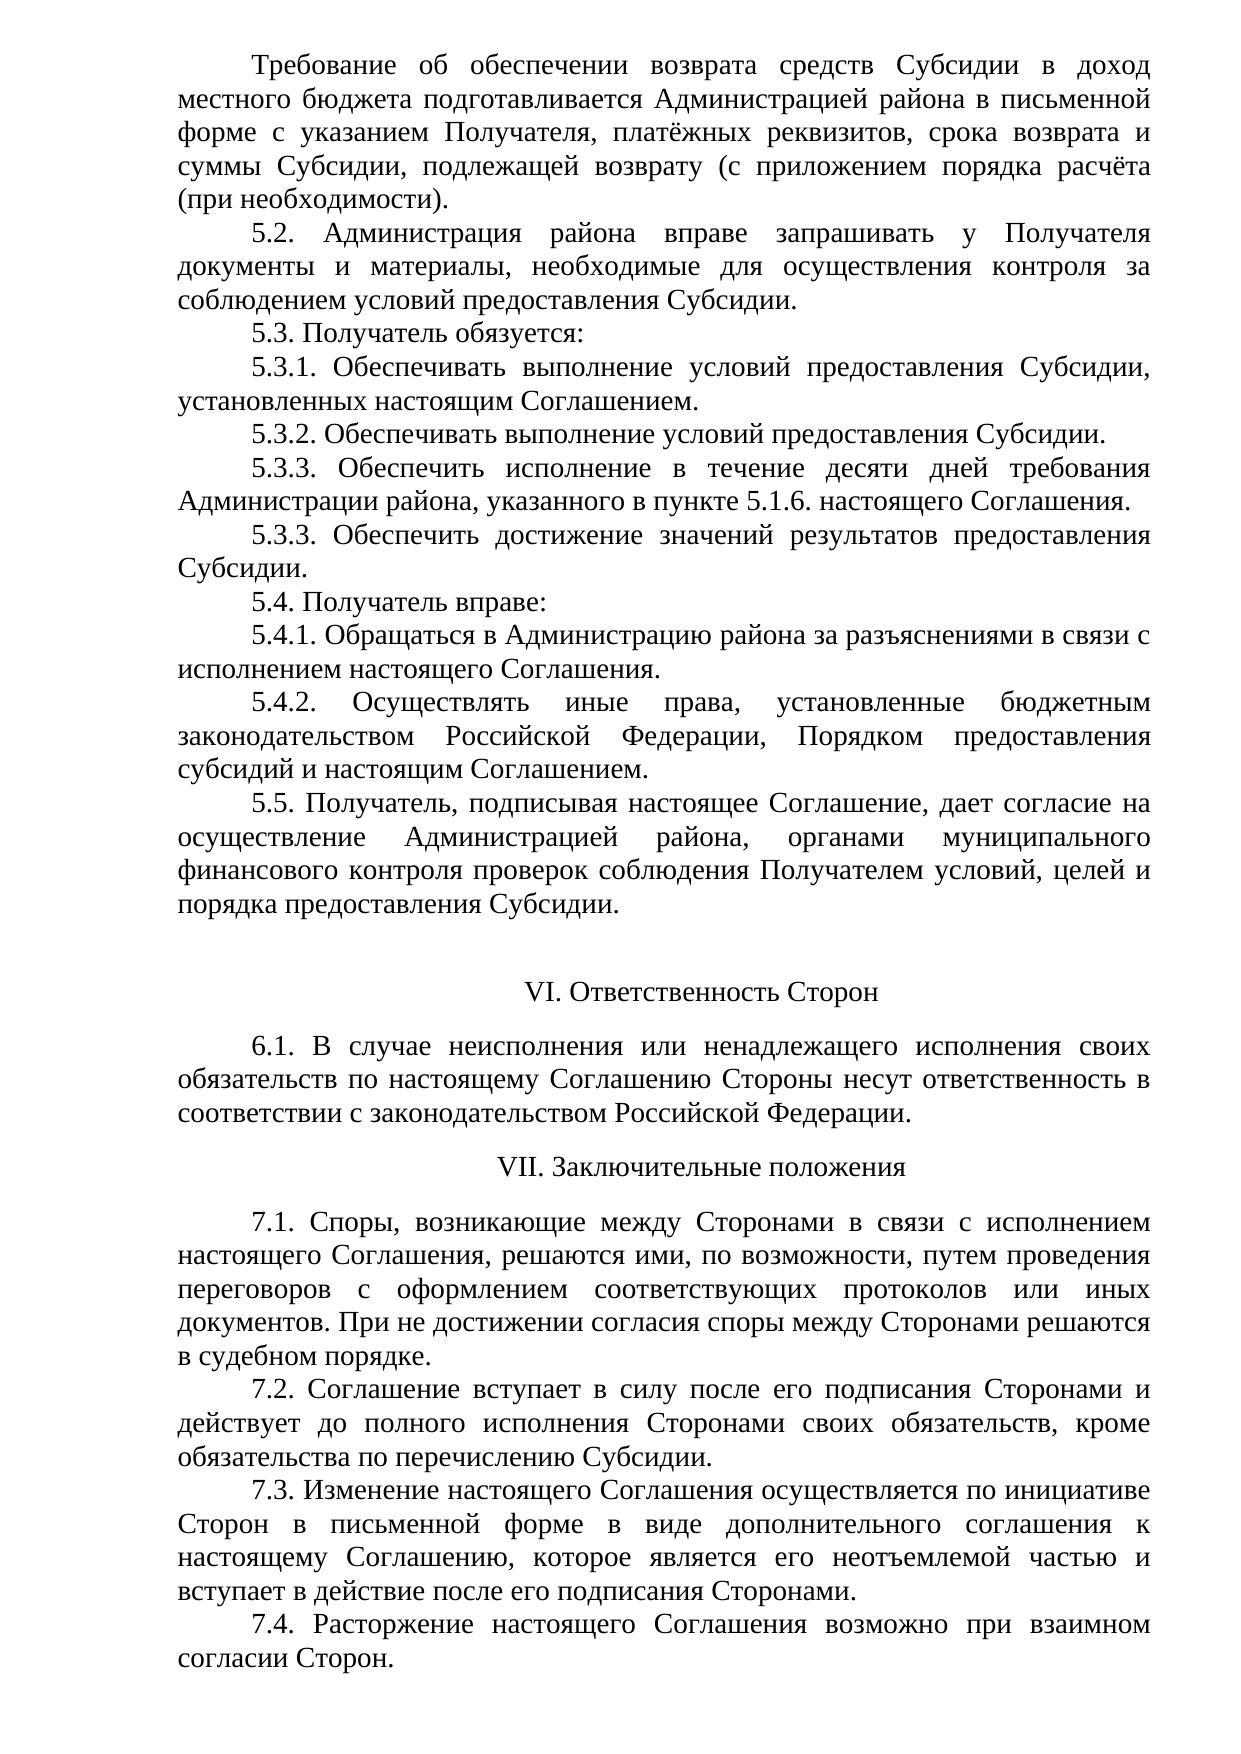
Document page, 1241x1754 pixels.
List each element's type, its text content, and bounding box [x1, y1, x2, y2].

text 7.3. Изменение настоящего Соглашения осуществляется по инициативе Сторон в письменной форме в виде дополнительного соглашения к настоящему Соглашению, которое является его неотъемлемой частью и вступает в действие после его подписания Сторонами. [177, 1472, 1152, 1606]
text 5.3. Получатель обязуется: [177, 316, 1152, 349]
text 5.4.1. Обращаться в Администрацию района за разъяснениями в связи с исполнением настоящего Соглашения. [177, 617, 1152, 684]
text 7.4. Расторжение настоящего Соглашения возможно при взаимном согласии Сторон. [177, 1606, 1152, 1673]
text VII. Заключительные положения [177, 1149, 1152, 1183]
text 5.5. Получатель, подписывая настоящее Соглашение, дает согласие на осуществление Администрацией района, органами муниципального финансового контроля проверок соблюдения Получателем условий, целей и порядка предоставления Субсидии. [177, 785, 1152, 919]
text Требование об обеспечении возврата средств Субсидии в доход местного бюджета подготавливается Администрацией района в письменной форме с указанием Получателя, платёжных реквизитов, срока возврата и суммы Субсидии, подлежащей возврату (с приложением порядка расчёта (при необходимости). [177, 47, 1152, 215]
text 5.3.3. Обеспечить исполнение в течение десяти дней требования Администрации района, указанного в пункте 5.1.6. настоящего Соглашения. [177, 450, 1152, 517]
text VI. Ответственность Сторон [177, 974, 1152, 1007]
text 5.4.2. Осуществлять иные права, установленные бюджетным законодательством Российской Федерации, Порядком предоставления субсидий и настоящим Соглашением. [177, 684, 1152, 785]
text 5.2. Администрация района вправе запрашивать у Получателя документы и материалы, необходимые для осуществления контроля за соблюдением условий предоставления Субсидии. [177, 215, 1152, 316]
text 5.3.3. Обеспечить достижение значений результатов предоставления Субсидии. [177, 517, 1152, 584]
text 5.4. Получатель вправе: [177, 584, 1152, 617]
text 7.2. Соглашение вступает в силу после его подписания Сторонами и действует до полного исполнения Сторонами своих обязательств, кроме обязательства по перечислению Субсидии. [177, 1372, 1152, 1472]
text 7.1. Споры, возникающие между Сторонами в связи с исполнением настоящего Соглашения, решаются ими, по возможности, путем проведения переговоров с оформлением соответствующих протоколов или иных документов. При не достижении согласия споры между Сторонами решаются в судебном порядке. [177, 1204, 1152, 1372]
text 5.3.1. Обеспечивать выполнение условий предоставления Субсидии, установленных настоящим Соглашением. [177, 349, 1152, 416]
text 6.1. В случае неисполнения или ненадлежащего исполнения своих обязательств по настоящему Соглашению Стороны несут ответственность в соответствии с законодательством Российской Федерации. [177, 1028, 1152, 1129]
text 5.3.2. Обеспечивать выполнение условий предоставления Субсидии. [177, 416, 1152, 450]
